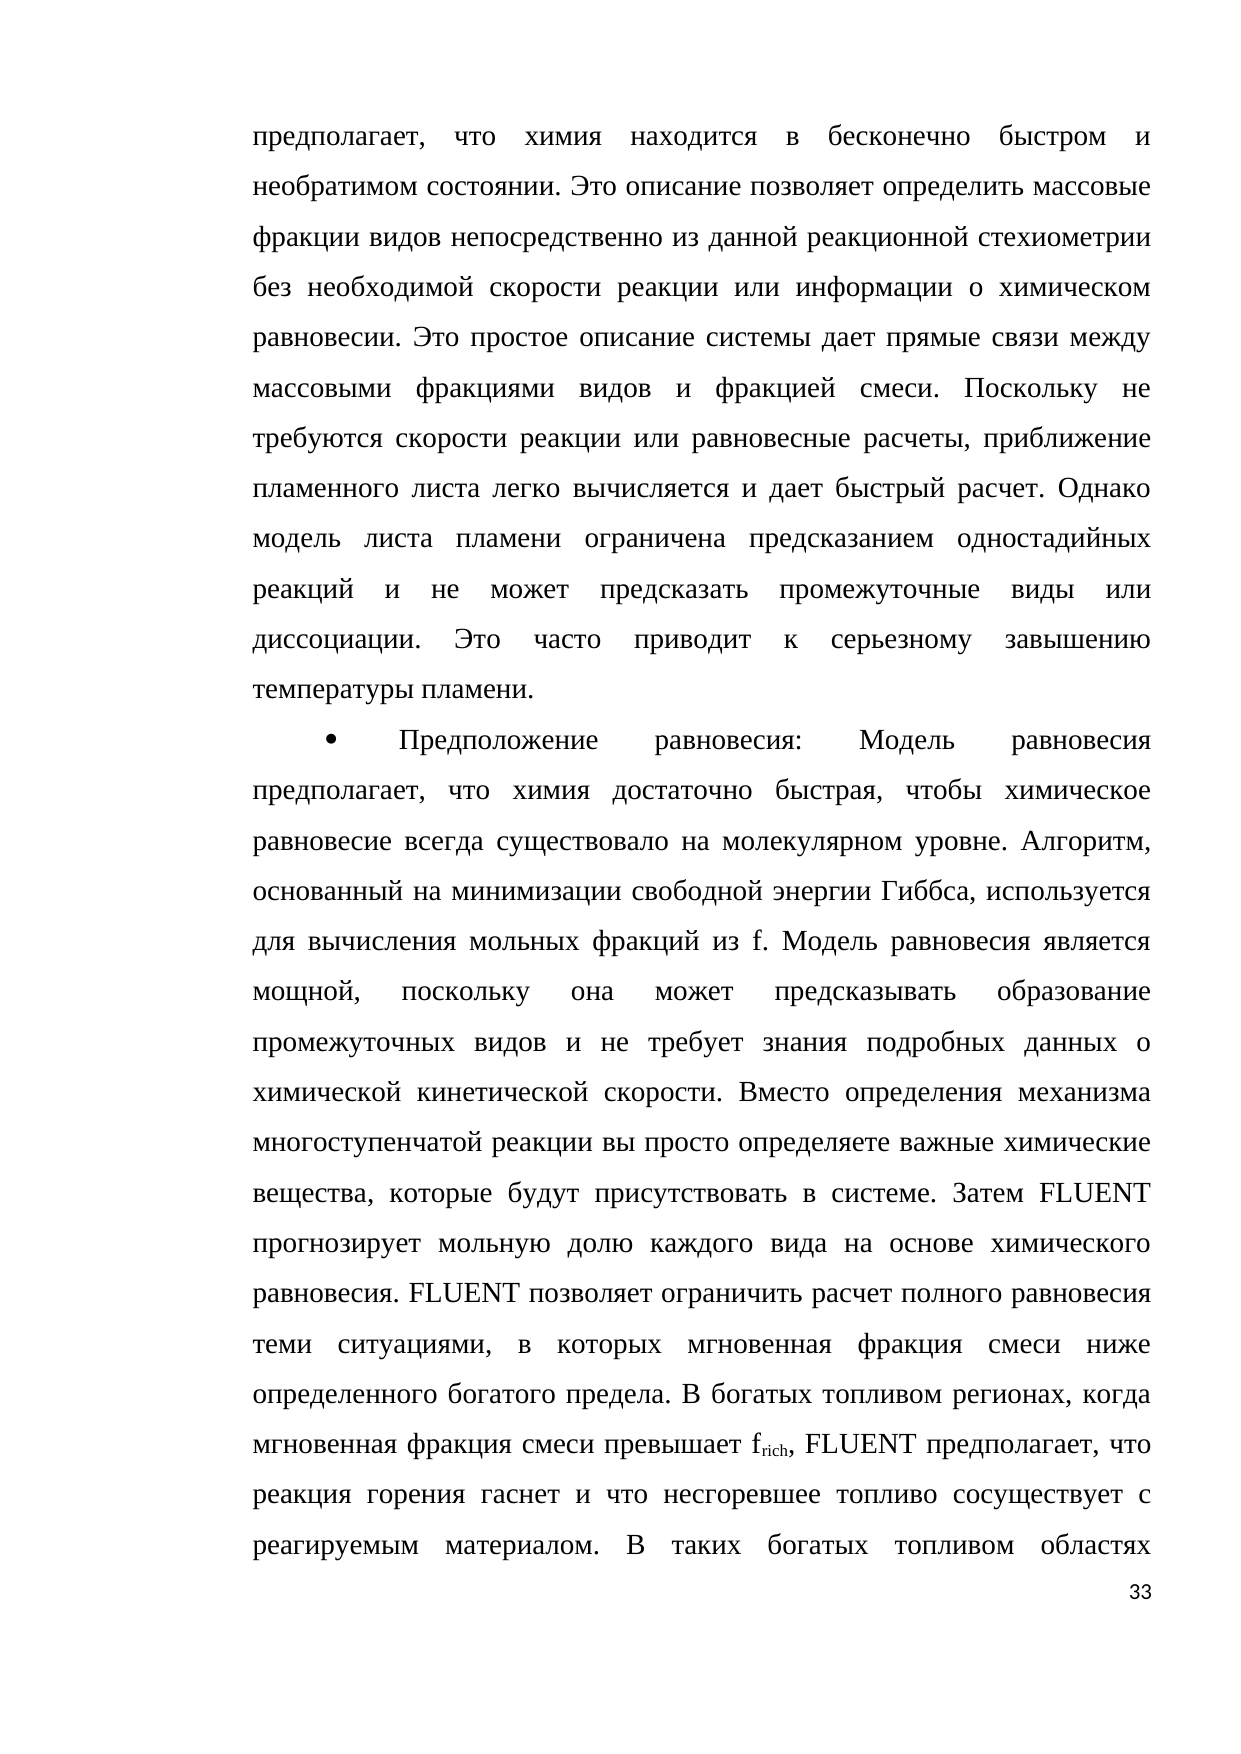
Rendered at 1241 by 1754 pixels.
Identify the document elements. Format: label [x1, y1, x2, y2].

list [252, 118, 1152, 705]
list [252, 722, 1152, 1561]
